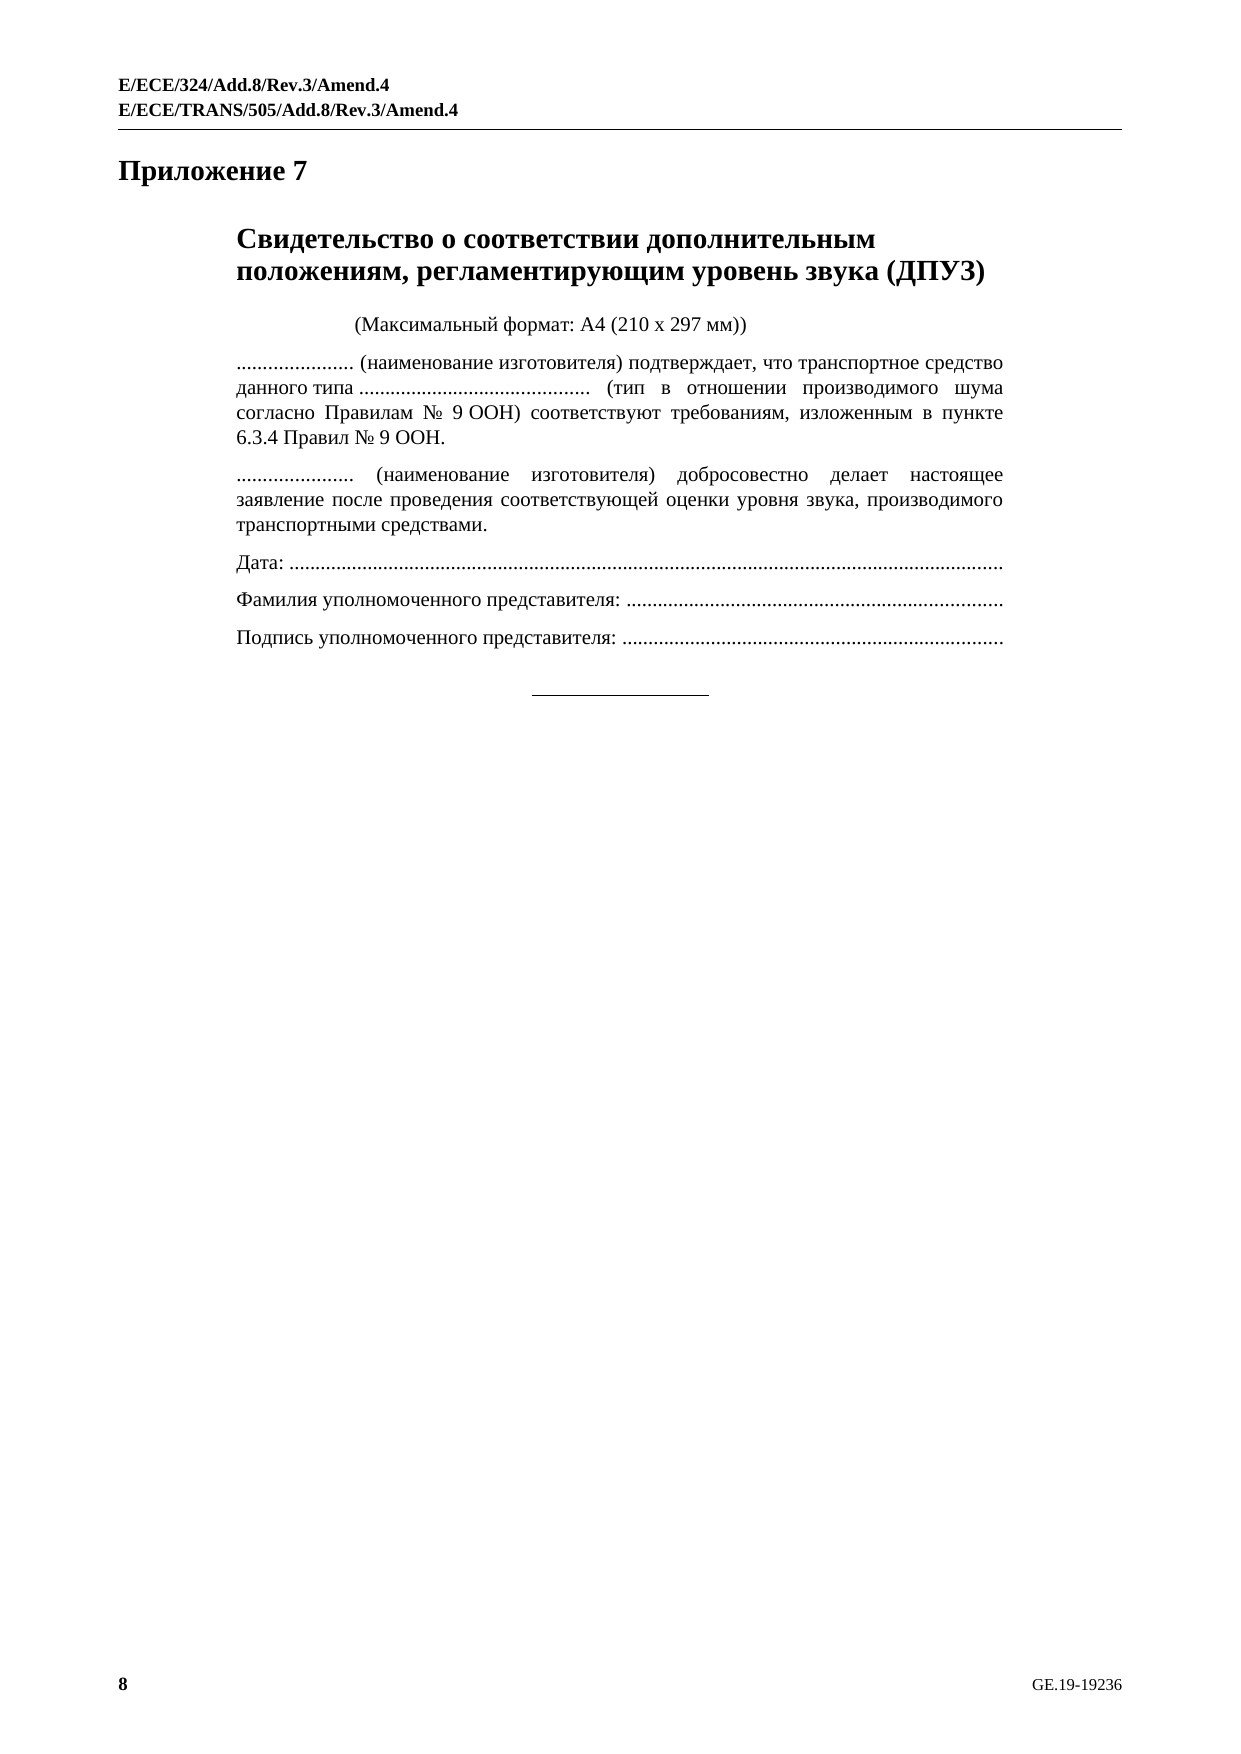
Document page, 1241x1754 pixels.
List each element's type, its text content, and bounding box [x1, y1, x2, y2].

text Фамилия уполномоченного представителя: [236, 586, 1004, 611]
text (наименование изготовителя) подтверждает, что транспортное средство данного типа (тип в отношении производимого шума согласно Правилам № 9 ООН) соответствуют требованиям, изложенным в пункте 6.3.4 Правил № 9 ООН. [236, 349, 1004, 449]
text (Максимальный формат: A4 (210 x 297 мм)) [236, 311, 1004, 336]
text Свидетельство о соответствии дополнительным положениям, регламентирующим уровень звука (ДПУЗ) [236, 224, 1004, 286]
text (наименование изготовителя) добросовестно делает настоящее заявление после проведения соответствующей оценки уровня звука, производимого транспортными средствами. [236, 461, 1004, 536]
text Дата: [236, 549, 1004, 574]
text Приложение 7 [118, 155, 1004, 186]
text Подпись уполномоченного представителя: » [236, 624, 1004, 649]
